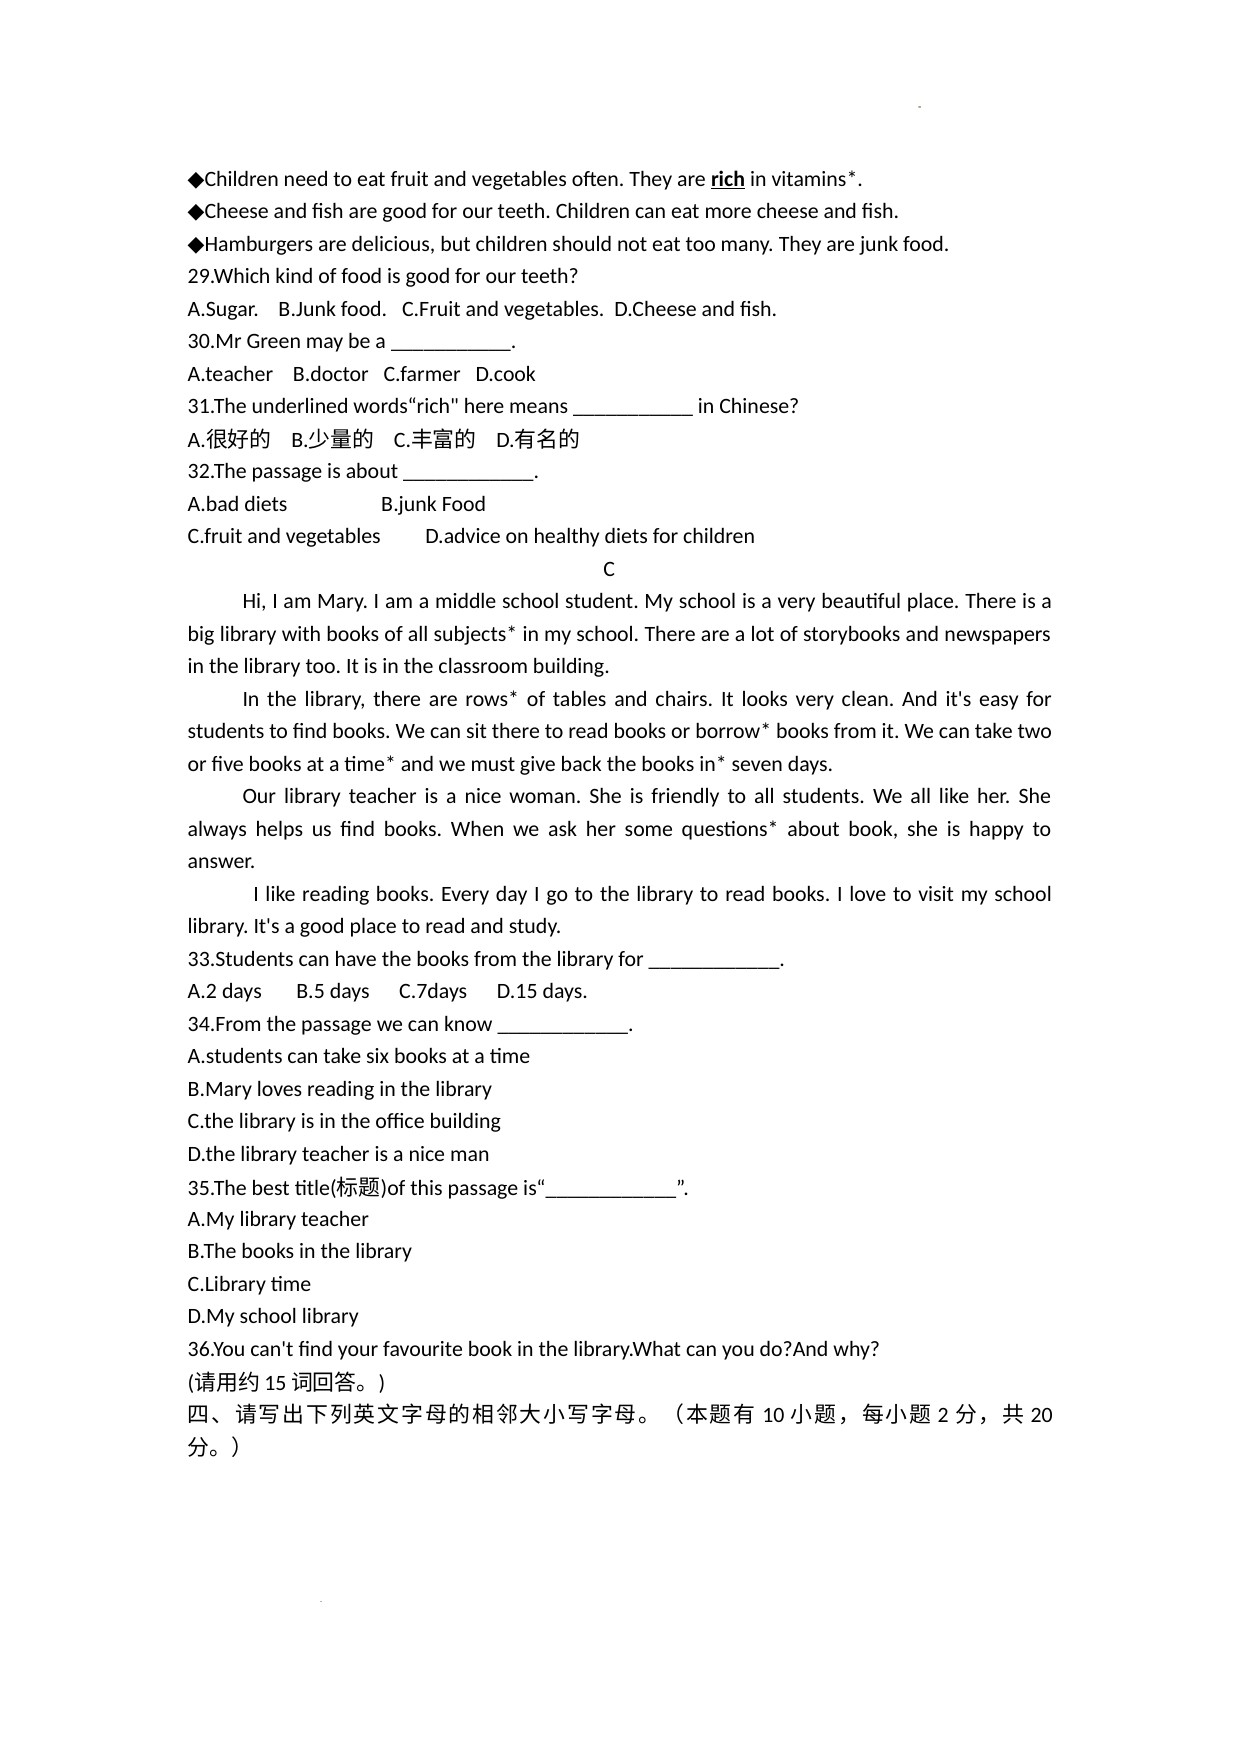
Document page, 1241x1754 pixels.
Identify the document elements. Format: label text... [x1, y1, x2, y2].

text 35.The best title(标题)of this passage is“____________”. [187, 1169, 1053, 1202]
text I like reading books. Every day I go to the library to read books. I love to visit my school library. It's a good place to read and study. [187, 877, 1053, 942]
text ◆Hamburgers are delicious, but children should not eat too many. They are junk food. [187, 227, 1053, 259]
text A.bad diets B.junk Food [187, 487, 1053, 519]
text A.teacher B.doctor C.farmer D.cook [187, 357, 1053, 389]
text ◆Children need to eat fruit and vegetables often. They are rich in vitamins*. [187, 162, 1053, 194]
text A.2 days B.5 days C.7days D.15 days. [187, 974, 1053, 1007]
text C.the library is in the office building [187, 1104, 1053, 1137]
text 34.From the passage we can know ____________. [187, 1007, 1053, 1039]
text 33.Students can have the books from the library for ____________. [187, 942, 1053, 974]
text (请用约15词回答。) [187, 1364, 1053, 1397]
text Our library teacher is a nice woman. She is friendly to all students. We all like her. She always helps us find books. When we ask her some questions* about book, she is happy to answer. [187, 779, 1053, 877]
text A.My library teacher [187, 1202, 1053, 1234]
text D.the library teacher is a nice man [187, 1137, 1053, 1169]
text 32.The passage is about ____________. [187, 454, 1053, 487]
text C [187, 552, 1053, 584]
text B.Mary loves reading in the library [187, 1072, 1053, 1104]
text 30.Mr Green may be a ___________. [187, 324, 1053, 357]
text B.The books in the library [187, 1234, 1053, 1267]
text C.Library time [187, 1267, 1053, 1299]
text 四、请写出下列英文字母的相邻大小写字母。（本题有10小题，每小题2分，共20分。） [187, 1397, 1053, 1462]
text C.fruit and vegetables D.advice on healthy diets for children [187, 519, 1053, 552]
text 36.You can't find your favourite book in the library.What can you do?And why? [187, 1332, 1053, 1364]
text Hi, I am Mary. I am a middle school student. My school is a very beautiful place. There is a big library with books of all subjects* in my school. There are a lot of storybooks and newspapers in the library too. It is in the classroom building. [187, 584, 1053, 682]
text D.My school library [187, 1299, 1053, 1332]
text 29.Which kind of food is good for our teeth? [187, 259, 1053, 292]
text A.很好的 B.少量的 C.丰富的 D.有名的 [187, 422, 1053, 454]
text In the library, there are rows* of tables and chairs. It looks very clean. And it's easy for students to find books. We can sit there to read books or borrow* books from it. We can take two or five books at a time* and we must give back the books in* seven days. [187, 682, 1053, 779]
text A.Sugar. B.Junk food. C.Fruit and vegetables. D.Cheese and fish. [187, 292, 1053, 324]
text A.students can take six books at a time [187, 1039, 1053, 1072]
text ◆Cheese and fish are good for our teeth. Children can eat more cheese and fish. [187, 194, 1053, 227]
text 31.The underlined words“rich" here means ___________ in Chinese? [187, 389, 1053, 422]
